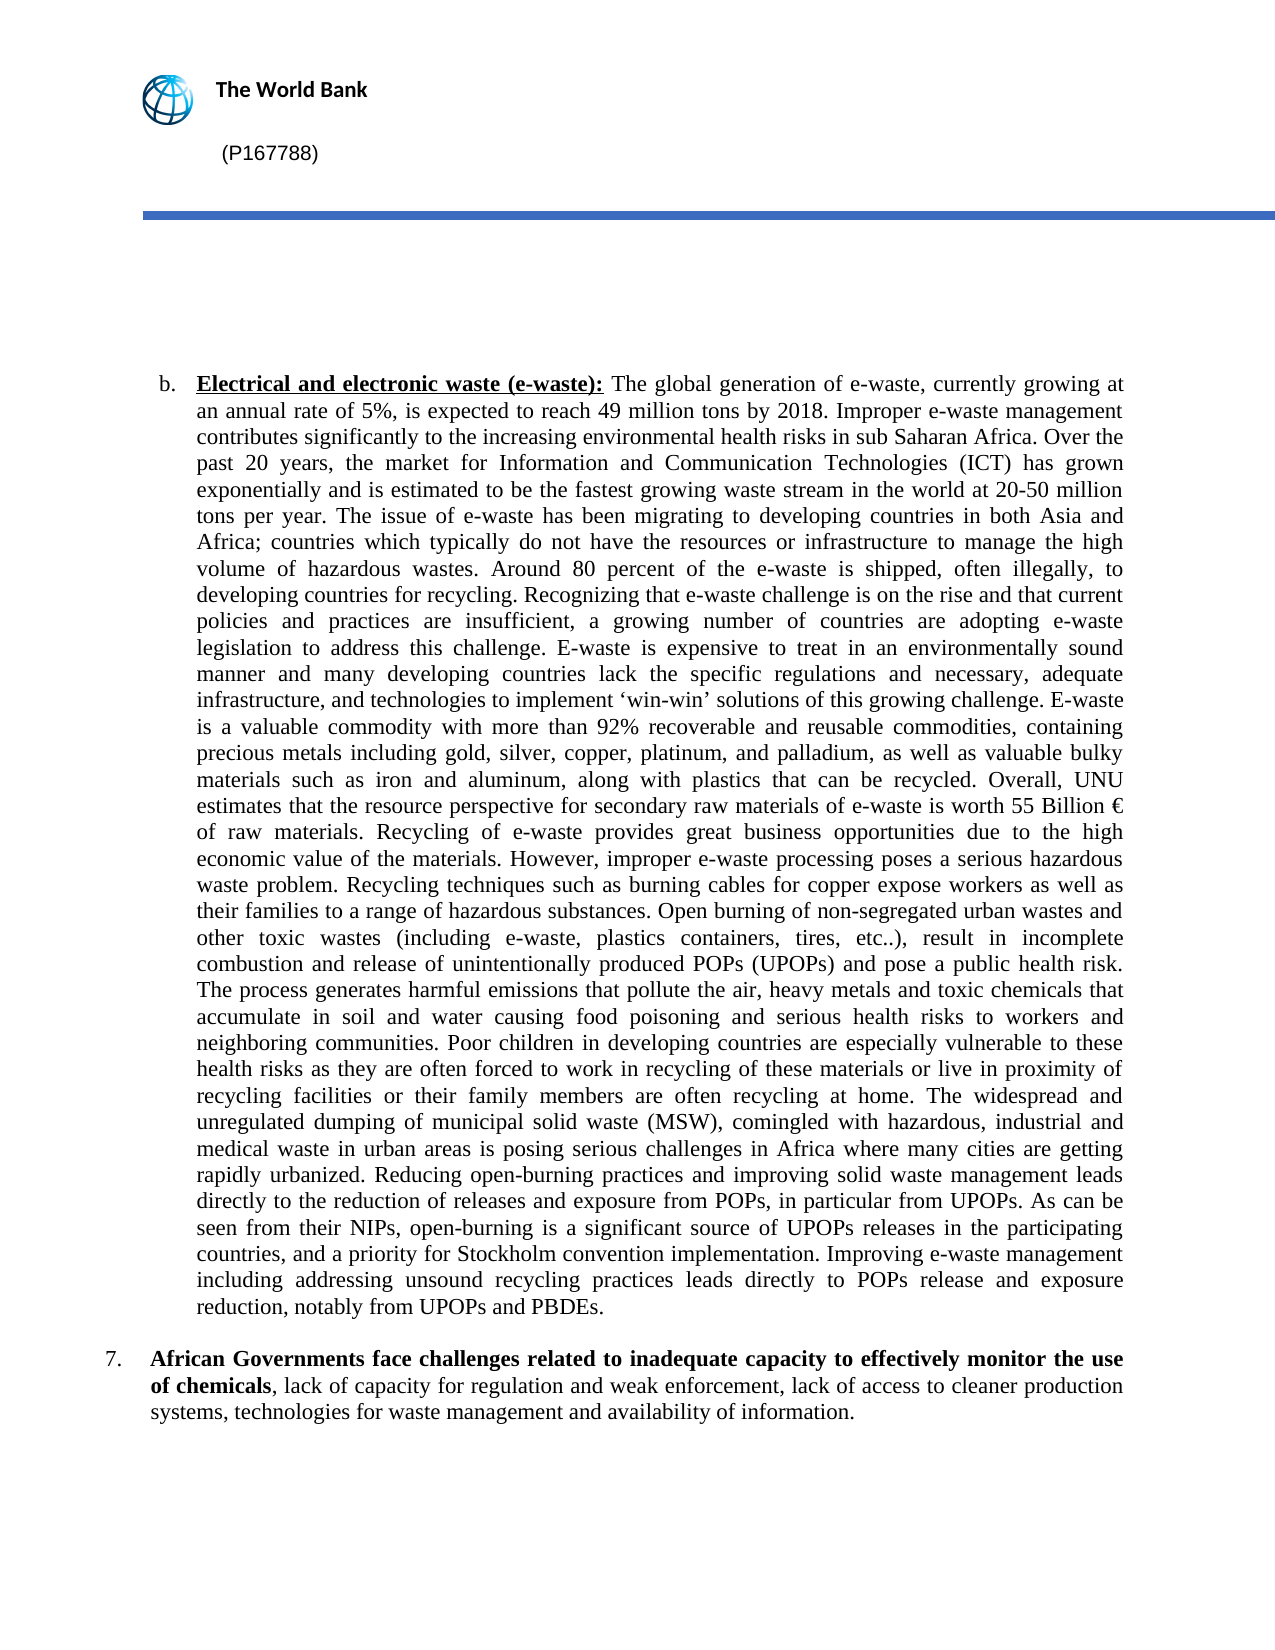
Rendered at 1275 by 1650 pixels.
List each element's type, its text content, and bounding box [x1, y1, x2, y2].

picture [174, 75, 194, 113]
picture [166, 86, 172, 94]
picture [142, 75, 194, 125]
list Electrical and electronic waste (e-waste): The global generation of e-waste, currently growing at an annual rate of 5%, is expected to reach 49 million tons by 2018. Improper e-waste management contributes significantly to the increasing environmental health risks in sub Saharan Africa. Over the past 20 years, the market for Information and Communication Technologies (ICT) has grown exponentially and is estimated to be the fastest growing waste stream in the world at 20-50 million tons per year. The issue of e-waste has been migrating to developing countries in both Asia and Africa; countries which typically do not have the resources or infrastructure to manage the high volume of hazardous wastes. Around 80 percent of the e-waste is shipped, often illegally, to developing countries for recycling. Recognizing that e-waste challenge is on the rise and that current policies and practices are insufficient, a growing number of countries are adopting e-waste legislation to address this challenge. E-waste is expensive to treat in an environmentally sound manner and many developing countries lack the specific regulations and necessary, adequate infrastructure, and technologies to implement ‘win-win’ solutions of this growing challenge. E-waste is a valuable commodity with more than 92% recoverable and reusable commodities, containing precious metals including gold, silver, copper, platinum, and palladium, as well as valuable bulky materials such as iron and aluminum, along with plastics that can be recycled. Overall, UNU estimates that the resource perspective for secondary raw materials of e-waste is worth 55 Billion € of raw materials. Recycling of e-waste provides great business opportunities due to the high economic value of the materials. However, improper e-waste processing poses a serious hazardous waste problem. Recycling techniques such as burning cables for copper expose workers as well as their families to a range of hazardous substances. Open burning of non-segregated urban wastes and other toxic wastes (including e-waste, plastics containers, tires, etc..), result in incomplete combustion and release of unintentionally produced POPs (UPOPs) and pose a public health risk. The process generates harmful emissions that pollute the air, heavy metals and toxic chemicals that accumulate in soil and water causing food poisoning and serious health risks to workers and neighboring communities. Poor children in developing countries are especially vulnerable to these health risks as they are often forced to work in recycling of these materials or live in proximity of recycling facilities or their family members are often recycling at home. The widespread and unregulated dumping of municipal solid waste (MSW), comingled with hazardous, industrial and medical waste in urban areas is posing serious challenges in Africa where many cities are getting rapidly urbanized. Reducing open-burning practices and improving solid waste management leads directly to the reduction of releases and exposure from POPs, in particular from UPOPs. As can be seen from their NIPs, open-burning is a significant source of UPOPs releases in the participating countries, and a priority for Stockholm convention implementation. Improving e-waste management including addressing unsound recycling practices leads directly to POPs release and exposure reduction, notably from UPOPs and PBDEs. [159, 370, 1125, 1319]
picture [158, 83, 166, 90]
list African Governments face challenges related to inadequate capacity to effectively monitor the use of chemicals, lack of capacity for regulation and weak enforcement, lack of access to cleaner production systems, technologies for waste management and availability of information. [105, 1345, 1125, 1424]
